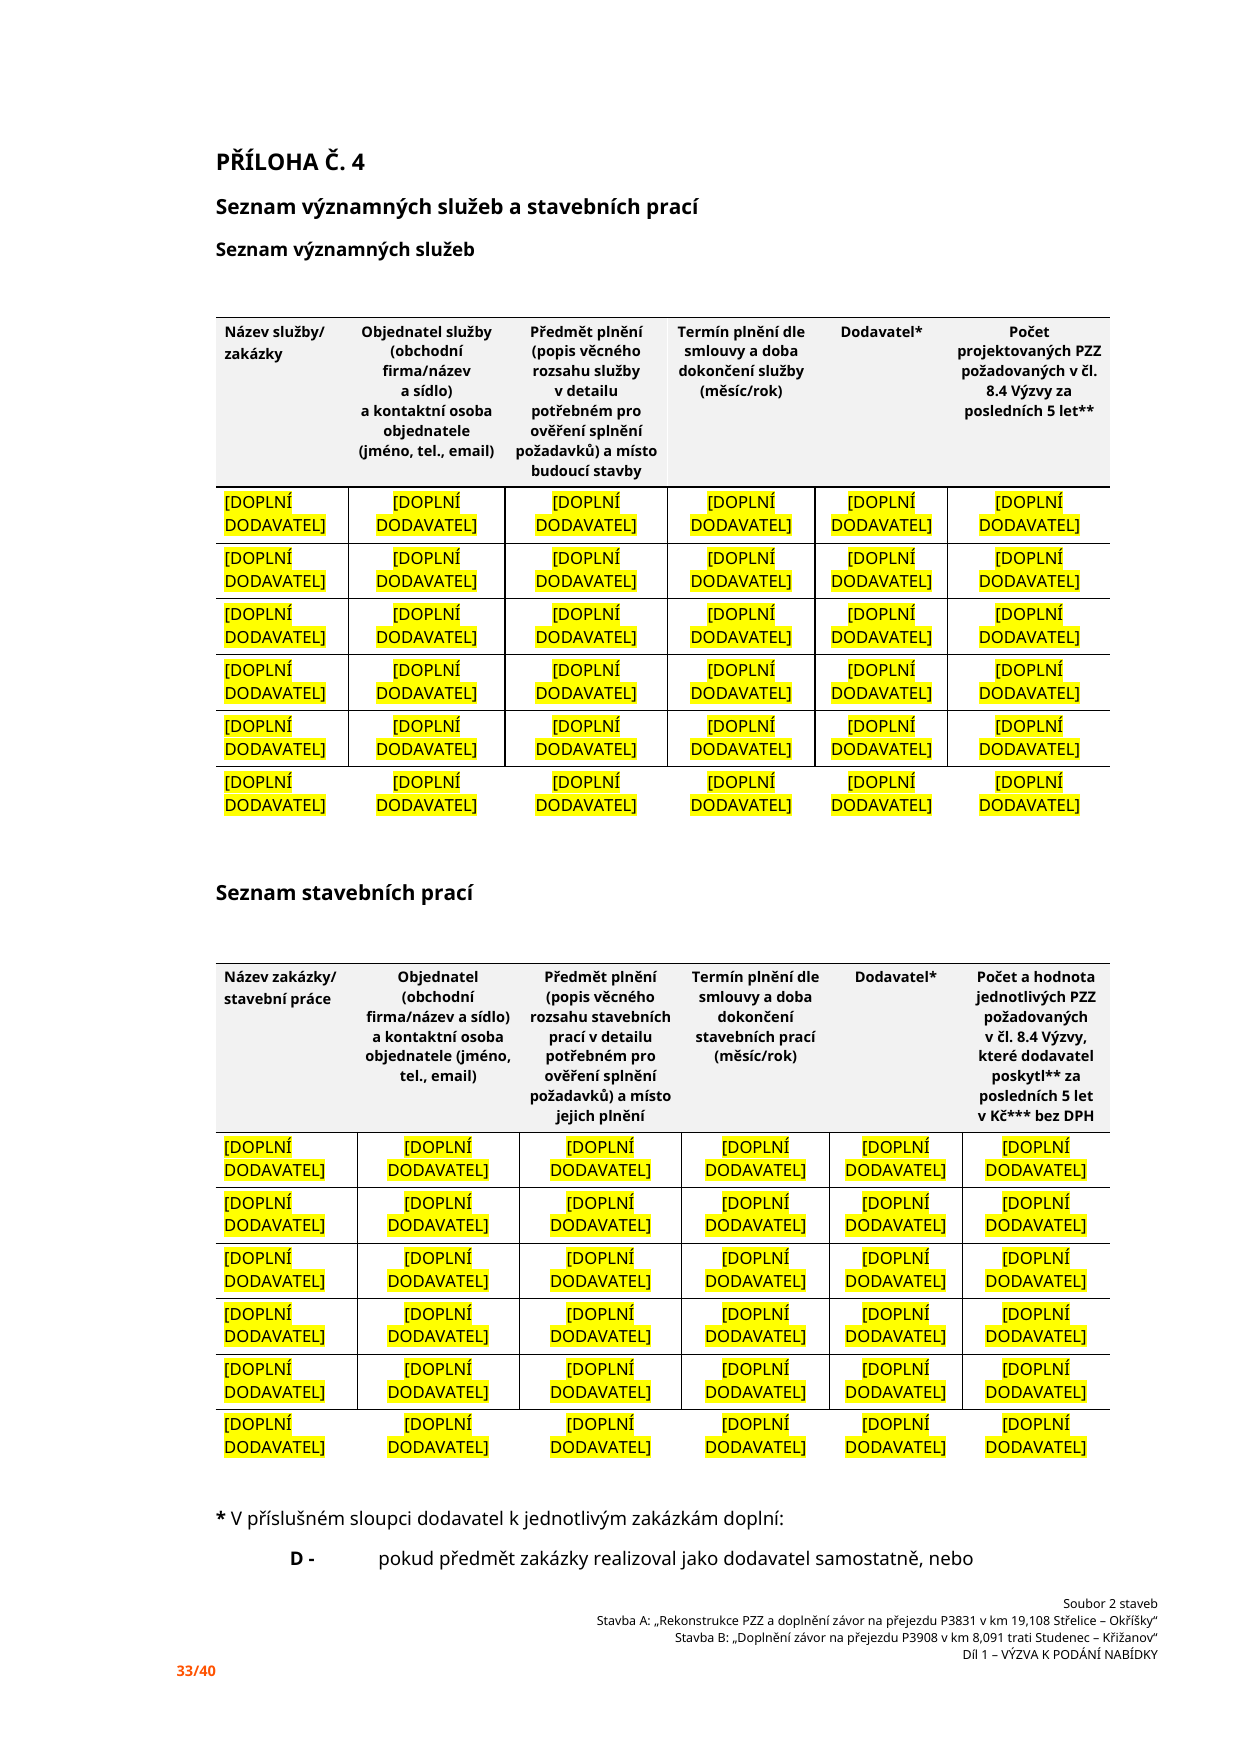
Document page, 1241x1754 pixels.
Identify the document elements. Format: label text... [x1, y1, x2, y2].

table_cell [DOPLNÍ DODAVATEL] [963, 1133, 1110, 1187]
table_cell [DOPLNÍ DODAVATEL] [668, 544, 814, 598]
table_cell [DOPLNÍ DODAVATEL] [816, 655, 947, 710]
table_cell [DOPLNÍ DODAVATEL] [962, 1410, 1110, 1464]
table_cell [DOPLNÍ DODAVATEL] [963, 1188, 1110, 1243]
table_cell [DOPLNÍ DODAVATEL] [682, 1244, 829, 1298]
table_cell [DOPLNÍ DODAVATEL] [816, 488, 947, 542]
table_cell [DOPLNÍ DODAVATEL] [963, 1244, 1110, 1298]
table_cell [DOPLNÍ DODAVATEL] [506, 488, 667, 542]
table_header Dodavatel* [815, 318, 948, 486]
table_cell [DOPLNÍ DODAVATEL] [815, 767, 948, 822]
table_cell [DOPLNÍ DODAVATEL] [505, 767, 667, 822]
table_cell [DOPLNÍ DODAVATEL] [668, 711, 814, 766]
table_cell [DOPLNÍ DODAVATEL] [519, 1410, 682, 1464]
table_cell [DOPLNÍ DODAVATEL] [216, 599, 348, 654]
text D - pokud předmět zakázky realizoval jako dodavatel samostatně, nebo [289, 1545, 1122, 1571]
table_header Předmět plnění (popis věcného rozsahu stavebních prací v detailu potřebném pro ověření splnění požadavků) a místo jejich plnění [519, 964, 682, 1132]
table_header Název služby/ zakázky [216, 318, 348, 486]
table_cell [DOPLNÍ DODAVATEL] [948, 767, 1110, 822]
table_cell [DOPLNÍ DODAVATEL] [520, 1244, 681, 1298]
table_cell [DOPLNÍ DODAVATEL] [682, 1188, 829, 1243]
table_cell [DOPLNÍ DODAVATEL] [682, 1299, 829, 1353]
table_cell [DOPLNÍ DODAVATEL] [816, 544, 947, 598]
table_cell [DOPLNÍ DODAVATEL] [520, 1299, 681, 1353]
table_cell [DOPLNÍ DODAVATEL] [948, 711, 1110, 766]
text * V příslušném sloupci dodavatel k jednotlivým zakázkám doplní: [216, 1505, 1122, 1530]
table_cell [DOPLNÍ DODAVATEL] [506, 599, 667, 654]
text Seznam stavebních prací [216, 878, 1122, 907]
table_header Předmět plnění (popis věcného rozsahu služby v detailu potřebném pro ověření splnění požadavků) a místo budoucí stavby [505, 318, 667, 486]
table_header Počet a hodnota jednotlivých PZZ požadovaných v čl. 8.4 Výzvy, které dodavatel poskytl** za posledních 5 let v Kč*** bez DPH [962, 964, 1110, 1132]
table_cell [DOPLNÍ DODAVATEL] [216, 767, 348, 822]
table_cell [DOPLNÍ DODAVATEL] [349, 544, 504, 598]
table_cell [DOPLNÍ DODAVATEL] [216, 1244, 357, 1298]
table_cell [DOPLNÍ DODAVATEL] [216, 544, 348, 598]
table_header Objednatel služby (obchodní firma/název a sídlo) a kontaktní osoba objednatele (jméno, tel., email) [348, 318, 505, 486]
table_cell [DOPLNÍ DODAVATEL] [216, 711, 348, 766]
table_cell [DOPLNÍ DODAVATEL] [520, 1188, 681, 1243]
table_cell [DOPLNÍ DODAVATEL] [830, 1299, 962, 1353]
table_cell [DOPLNÍ DODAVATEL] [506, 655, 667, 710]
table_cell [DOPLNÍ DODAVATEL] [668, 488, 814, 542]
table_cell [DOPLNÍ DODAVATEL] [358, 1244, 519, 1298]
text Příloha č. 4 [216, 146, 1122, 177]
table_cell [DOPLNÍ DODAVATEL] [830, 1133, 962, 1187]
table_cell [DOPLNÍ DODAVATEL] [948, 655, 1110, 710]
text Seznam významných služeb a stavebních prací [216, 192, 1122, 221]
table_cell [DOPLNÍ DODAVATEL] [668, 767, 815, 822]
table_header Název zakázky/ stavební práce [216, 964, 357, 1132]
table_cell [DOPLNÍ DODAVATEL] [682, 1355, 829, 1409]
table_cell [DOPLNÍ DODAVATEL] [520, 1133, 681, 1187]
table_cell [DOPLNÍ DODAVATEL] [668, 599, 814, 654]
table_cell [DOPLNÍ DODAVATEL] [963, 1355, 1110, 1409]
table_cell [DOPLNÍ DODAVATEL] [829, 1410, 962, 1464]
table_cell [DOPLNÍ DODAVATEL] [963, 1299, 1110, 1353]
table_cell [DOPLNÍ DODAVATEL] [830, 1244, 962, 1298]
table_header Termín plnění dle smlouvy a doba dokončení stavebních prací (měsíc/rok) [682, 964, 829, 1132]
table_cell [DOPLNÍ DODAVATEL] [948, 488, 1110, 542]
table_cell [DOPLNÍ DODAVATEL] [682, 1133, 829, 1187]
table_cell [DOPLNÍ DODAVATEL] [216, 1410, 357, 1464]
table_cell [DOPLNÍ DODAVATEL] [506, 711, 667, 766]
table_cell [DOPLNÍ DODAVATEL] [358, 1355, 519, 1409]
table_cell [DOPLNÍ DODAVATEL] [216, 488, 348, 542]
table_header Objednatel (obchodní firma/název a sídlo) a kontaktní osoba objednatele (jméno, tel., email) [357, 964, 519, 1132]
table_cell [DOPLNÍ DODAVATEL] [216, 655, 348, 710]
table_cell [DOPLNÍ DODAVATEL] [357, 1410, 519, 1464]
table_cell [DOPLNÍ DODAVATEL] [358, 1188, 519, 1243]
table_cell [DOPLNÍ DODAVATEL] [216, 1188, 357, 1243]
table_cell [DOPLNÍ DODAVATEL] [948, 544, 1110, 598]
table_cell [DOPLNÍ DODAVATEL] [349, 655, 504, 710]
table_cell [DOPLNÍ DODAVATEL] [816, 599, 947, 654]
table_cell [DOPLNÍ DODAVATEL] [348, 767, 505, 822]
table_cell [DOPLNÍ DODAVATEL] [830, 1188, 962, 1243]
table_cell [DOPLNÍ DODAVATEL] [216, 1299, 357, 1353]
text Seznam významných služeb [216, 236, 1122, 262]
table_cell [DOPLNÍ DODAVATEL] [349, 599, 504, 654]
table_cell [DOPLNÍ DODAVATEL] [506, 544, 667, 598]
table_cell [DOPLNÍ DODAVATEL] [216, 1355, 357, 1409]
table_cell [DOPLNÍ DODAVATEL] [816, 711, 947, 766]
table_cell [DOPLNÍ DODAVATEL] [668, 655, 814, 710]
table_cell [DOPLNÍ DODAVATEL] [358, 1133, 519, 1187]
table_cell [DOPLNÍ DODAVATEL] [349, 711, 504, 766]
table_cell [DOPLNÍ DODAVATEL] [682, 1410, 829, 1464]
table_header Termín plnění dle smlouvy a doba dokončení služby (měsíc/rok) [668, 318, 815, 486]
table_cell [DOPLNÍ DODAVATEL] [216, 1133, 357, 1187]
table_header Dodavatel* [829, 964, 962, 1132]
table_header Počet projektovaných PZZ požadovaných v čl. 8.4 Výzvy za posledních 5 let** [948, 318, 1110, 486]
table_cell [DOPLNÍ DODAVATEL] [520, 1355, 681, 1409]
table_cell [DOPLNÍ DODAVATEL] [948, 599, 1110, 654]
table_cell [DOPLNÍ DODAVATEL] [358, 1299, 519, 1353]
table_cell [DOPLNÍ DODAVATEL] [349, 488, 504, 542]
table_cell [DOPLNÍ DODAVATEL] [830, 1355, 962, 1409]
